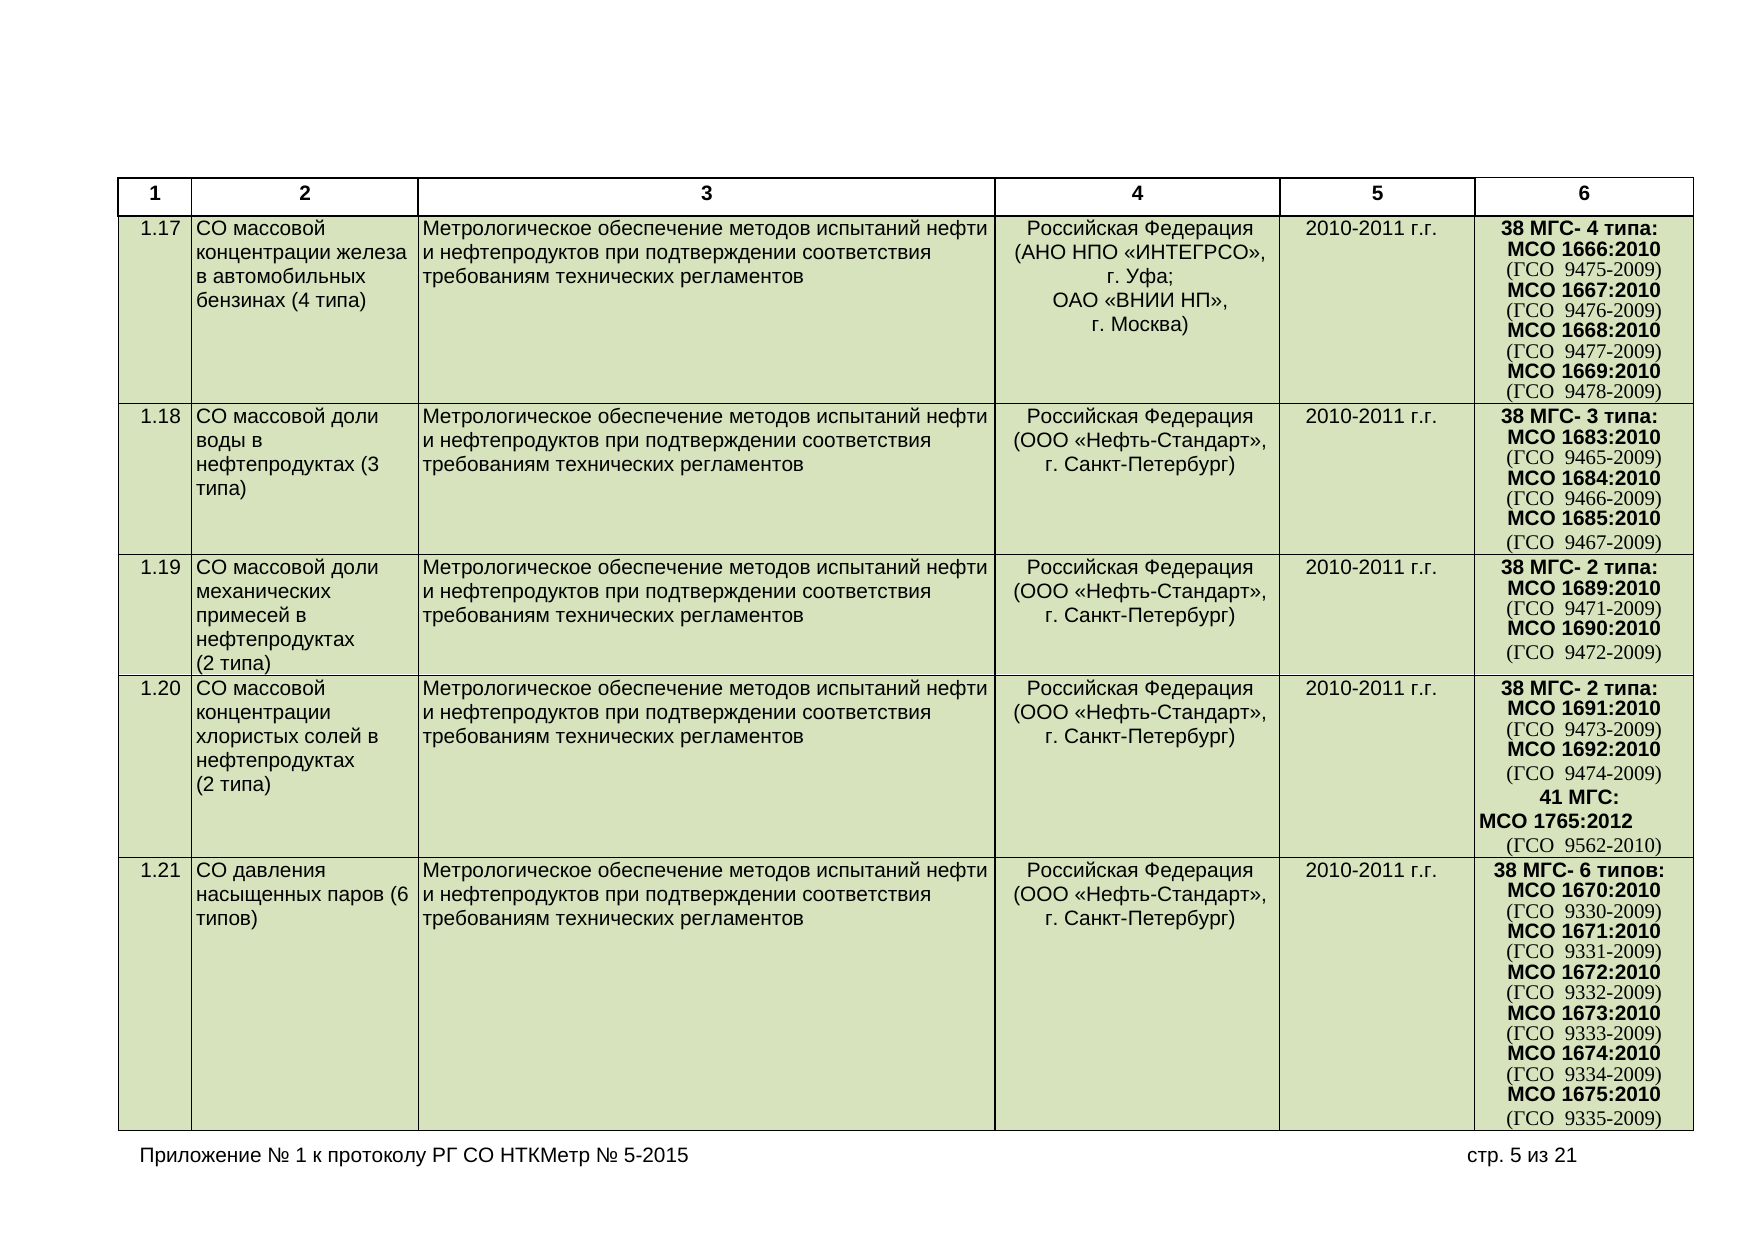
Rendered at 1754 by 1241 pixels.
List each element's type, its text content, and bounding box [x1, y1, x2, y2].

table_cell 38 МГС- 3 типа: МСО 1683:2010 (ГСО 9465-2009) МСО 1684:2010 (ГСО 9466-2009) МСО 1685:2010 (ГСО 9467-2009) [1475, 404, 1693, 554]
table_cell Метрологическое обеспечение методов испытаний нефти и нефтепродуктов при подтверждении соответствия требованиям технических регламентов [419, 676, 994, 857]
table_cell СО массовой концентрации хлористых солей в нефтепродуктах (2 типа) [192, 676, 418, 857]
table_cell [996, 858, 1279, 1130]
table_header 6 [1476, 178, 1693, 215]
table_header 5 [1281, 179, 1474, 215]
table_cell 38 МГС- 2 типа: МСО 1691:2010 (ГСО 9473-2009) МСО 1692:2010 (ГСО 9474-2009) 41 МГС: МСО 1765:2012 (ГСО 9562-2010) [1475, 676, 1693, 857]
table_cell СО давления насыщенных паров (6 типов) [192, 858, 418, 1130]
table_cell СО массовой доли механических примесей в нефтепродуктах (2 типа) [192, 555, 418, 674]
table_header 1 [119, 179, 191, 215]
table_cell 2010-2011 г.г. [1280, 858, 1474, 1130]
table_cell 2010-2011 г.г. [1280, 555, 1474, 674]
table_cell Метрологическое обеспечение методов испытаний нефти и нефтепродуктов при подтверждении соответствия требованиям технических регламентов [419, 217, 994, 403]
table_cell 2010-2011 г.г. [1280, 676, 1474, 857]
table_header 4 [996, 179, 1279, 215]
table_cell Метрологическое обеспечение методов испытаний нефти и нефтепродуктов при подтверждении соответствия требованиям технических регламентов [419, 555, 994, 674]
table_cell 1.17 [119, 217, 191, 403]
table_cell 38 МГС- 4 типа: МСО 1666:2010 (ГСО 9475-2009) МСО 1667:2010 (ГСО 9476-2009) МСО 1668:2010 (ГСО 9477-2009) МСО 1669:2010 (ГСО 9478-2009) [1475, 217, 1693, 403]
table_cell 2010-2011 г.г. [1280, 404, 1474, 554]
table_cell Российская Федерация (АНО НПО «ИНТЕГРСО», г. Уфа; ОАО «ВНИИ НП», г. Москва) [996, 217, 1279, 403]
table_header 3 [419, 179, 994, 215]
table_cell СО массовой концентрации железа в автомобильных бензинах (4 типа) [192, 217, 418, 403]
table_cell Российская Федерация (ООО «Нефть-Стандарт», г. Санкт-Петербург) [996, 404, 1279, 554]
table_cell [419, 858, 994, 1130]
table_cell 1.18 [119, 404, 191, 554]
table_cell 1.19 [119, 555, 191, 674]
table_cell Метрологическое обеспечение методов испытаний нефти и нефтепродуктов при подтверждении соответствия требованиям технических регламентов [419, 404, 994, 554]
table_cell СО массовой доли воды в нефтепродуктах (3 типа) [192, 404, 418, 554]
table_cell 1.21 [119, 858, 191, 1130]
table_cell Российская Федерация (ООО «Нефть-Стандарт», г. Санкт-Петербург) [996, 555, 1279, 674]
table_header 2 [192, 179, 417, 215]
table_cell 38 МГС- 6 типов: МСО 1670:2010 (ГСО 9330-2009) МСО 1671:2010 (ГСО 9331-2009) МСО 1672:2010 (ГСО 9332-2009) МСО 1673:2010 (ГСО 9333-2009) МСО 1674:2010 (ГСО 9334-2009) МСО 1675:2010 (ГСО 9335-2009) [1475, 858, 1693, 1130]
table_cell 2010-2011 г.г. [1280, 217, 1474, 403]
table_cell 38 МГС- 2 типа: МСО 1689:2010 (ГСО 9471-2009) МСО 1690:2010 (ГСО 9472-2009) [1475, 555, 1693, 674]
table_cell Российская Федерация (ООО «Нефть-Стандарт», г. Санкт-Петербург) [996, 676, 1279, 857]
table_cell 1.20 [119, 676, 191, 857]
